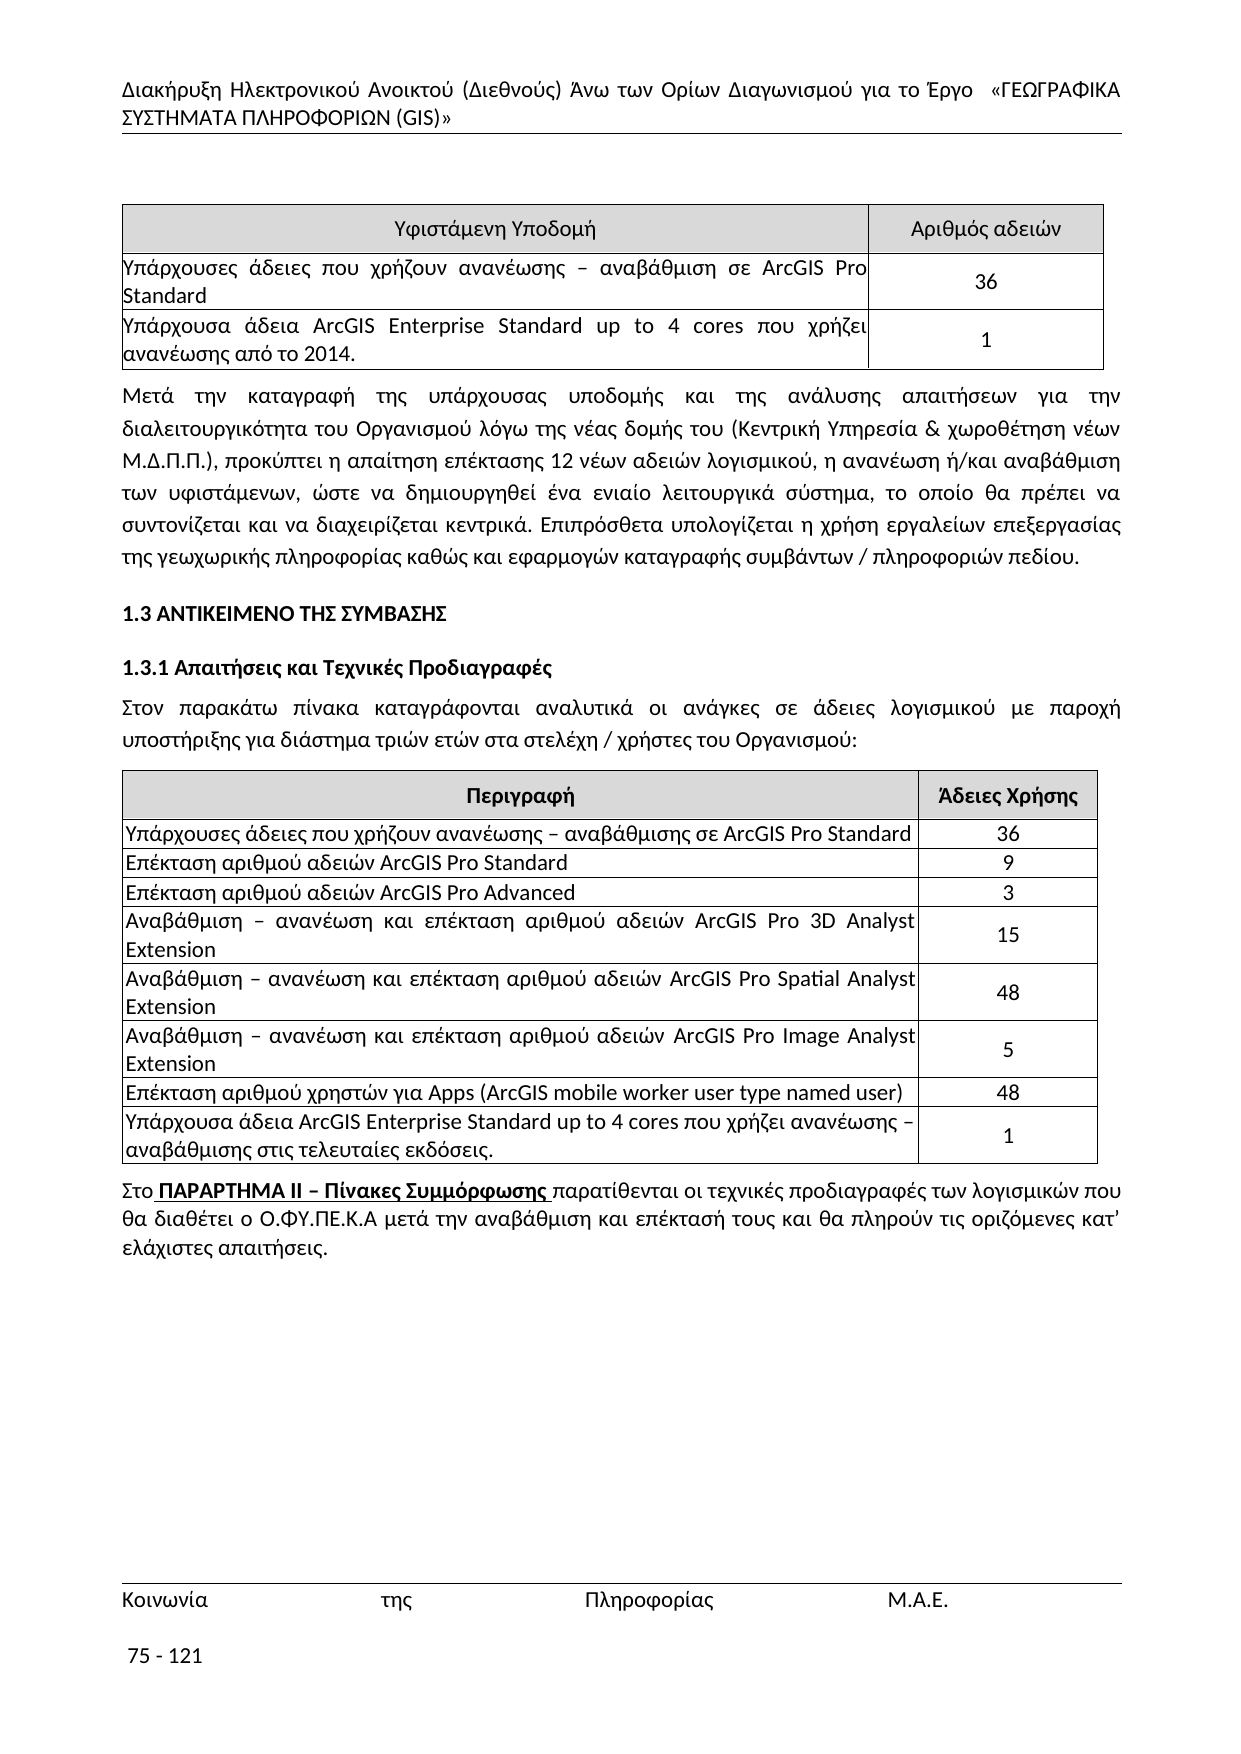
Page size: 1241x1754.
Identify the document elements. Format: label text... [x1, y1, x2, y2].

table_cell Επέκταση αριθμού αδειών ArcGIS Pro Standard [123, 849, 918, 877]
table_cell Αναβάθμιση – ανανέωση και επέκταση αριθμού αδειών ArcGIS Pro Spatial Analyst Extension [123, 964, 918, 1020]
table_cell Επέκταση αριθμού αδειών ArcGIS Pro Advanced [123, 878, 918, 906]
table_cell 36 [919, 820, 1097, 847]
table_cell Αναβάθμιση – ανανέωση και επέκταση αριθμού αδειών ArcGIS Pro 3D Analyst Extension [123, 907, 918, 963]
table_cell 1 [869, 310, 1103, 368]
table_cell 9 [919, 849, 1097, 877]
table_cell Υπάρχουσες άδειες που χρήζουν ανανέωσης – αναβάθμιση σε ArcGIS Pro Standard [123, 254, 868, 309]
subtitle 1.3 ΑΝΤΙΚΕΙΜΕΝΟ ΤΗΣ ΣΥΜΒΑΣΗΣ [122, 599, 1122, 628]
table_cell Υπάρχουσα άδεια ArcGIS Enterprise Standard up to 4 cores που χρήζει ανανέωσης – αναβάθμισης στις τελευταίες εκδόσεις. [123, 1107, 918, 1163]
table_cell Επέκταση αριθμού χρηστών για Apps (ArcGIS mobile worker user type named user) [123, 1078, 918, 1106]
table_cell Αναβάθμιση – ανανέωση και επέκταση αριθμού αδειών ArcGIS Pro Image Analyst Extension [123, 1021, 918, 1077]
table_cell 15 [919, 907, 1097, 963]
table_cell 36 [869, 254, 1103, 309]
subtitle 1.3.1 Απαιτήσεις και Τεχνικές Προδιαγραφές [122, 653, 1122, 681]
text Στο ΠΑΡΑΡΤΗΜΑ ΙΙ – Πίνακες Συμμόρφωσης παρατίθενται οι τεχνικές προδιαγραφές των λογισμικών που θα διαθέτει ο Ο.ΦΥ.ΠΕ.Κ.Α μετά την αναβάθμιση και επέκτασή τους και θα πληρούν τις οριζόμενες κατ’ ελάχιστες απαιτήσεις. [122, 1177, 1122, 1261]
table_cell Υπάρχουσες άδειες που χρήζουν ανανέωσης – αναβάθμισης σε ArcGIS Pro Standard [123, 820, 918, 847]
table_cell 1 [919, 1107, 1097, 1163]
table_cell 3 [919, 878, 1097, 906]
table_header Αριθμός αδειών [869, 205, 1103, 252]
text Στον παρακάτω πίνακα καταγράφονται αναλυτικά οι ανάγκες σε άδειες λογισμικού με παροχή υποστήριξης για διάστημα τριών ετών στα στελέχη / χρήστες του Οργανισμού: [122, 693, 1122, 753]
table_cell 48 [919, 964, 1097, 1020]
table_cell 5 [919, 1021, 1097, 1077]
table_cell Υπάρχουσα άδεια ArcGIS Enterprise Standard up to 4 cores που χρήζει ανανέωσης από το 2014. [123, 310, 868, 368]
table_header Υφιστάμενη Υποδομή [123, 205, 868, 252]
table_cell 48 [919, 1078, 1097, 1106]
text Μετά την καταγραφή της υπάρχουσας υποδομής και της ανάλυσης απαιτήσεων για την διαλειτουργικότητα του Οργανισμού λόγω της νέας δομής του (Κεντρική Υπηρεσία & χωροθέτηση νέων Μ.Δ.Π.Π.), προκύπτει η απαίτηση επέκτασης 12 νέων αδειών λογισμικού, η ανανέωση ή/και αναβάθμιση των υφιστάμενων, ώστε να δημιουργηθεί ένα ενιαίο λειτουργικά σύστημα, το οποίο θα πρέπει να συντονίζεται και να διαχειρίζεται κεντρικά. Επιπρόσθετα υπολογίζεται η χρήση εργαλείων επεξεργασίας της γεωχωρικής πληροφορίας καθώς και εφαρμογών καταγραφής συμβάντων / πληροφοριών πεδίου. [122, 381, 1122, 570]
table_header Περιγραφή [123, 771, 918, 818]
table_header Άδειες Χρήσης [919, 771, 1097, 818]
